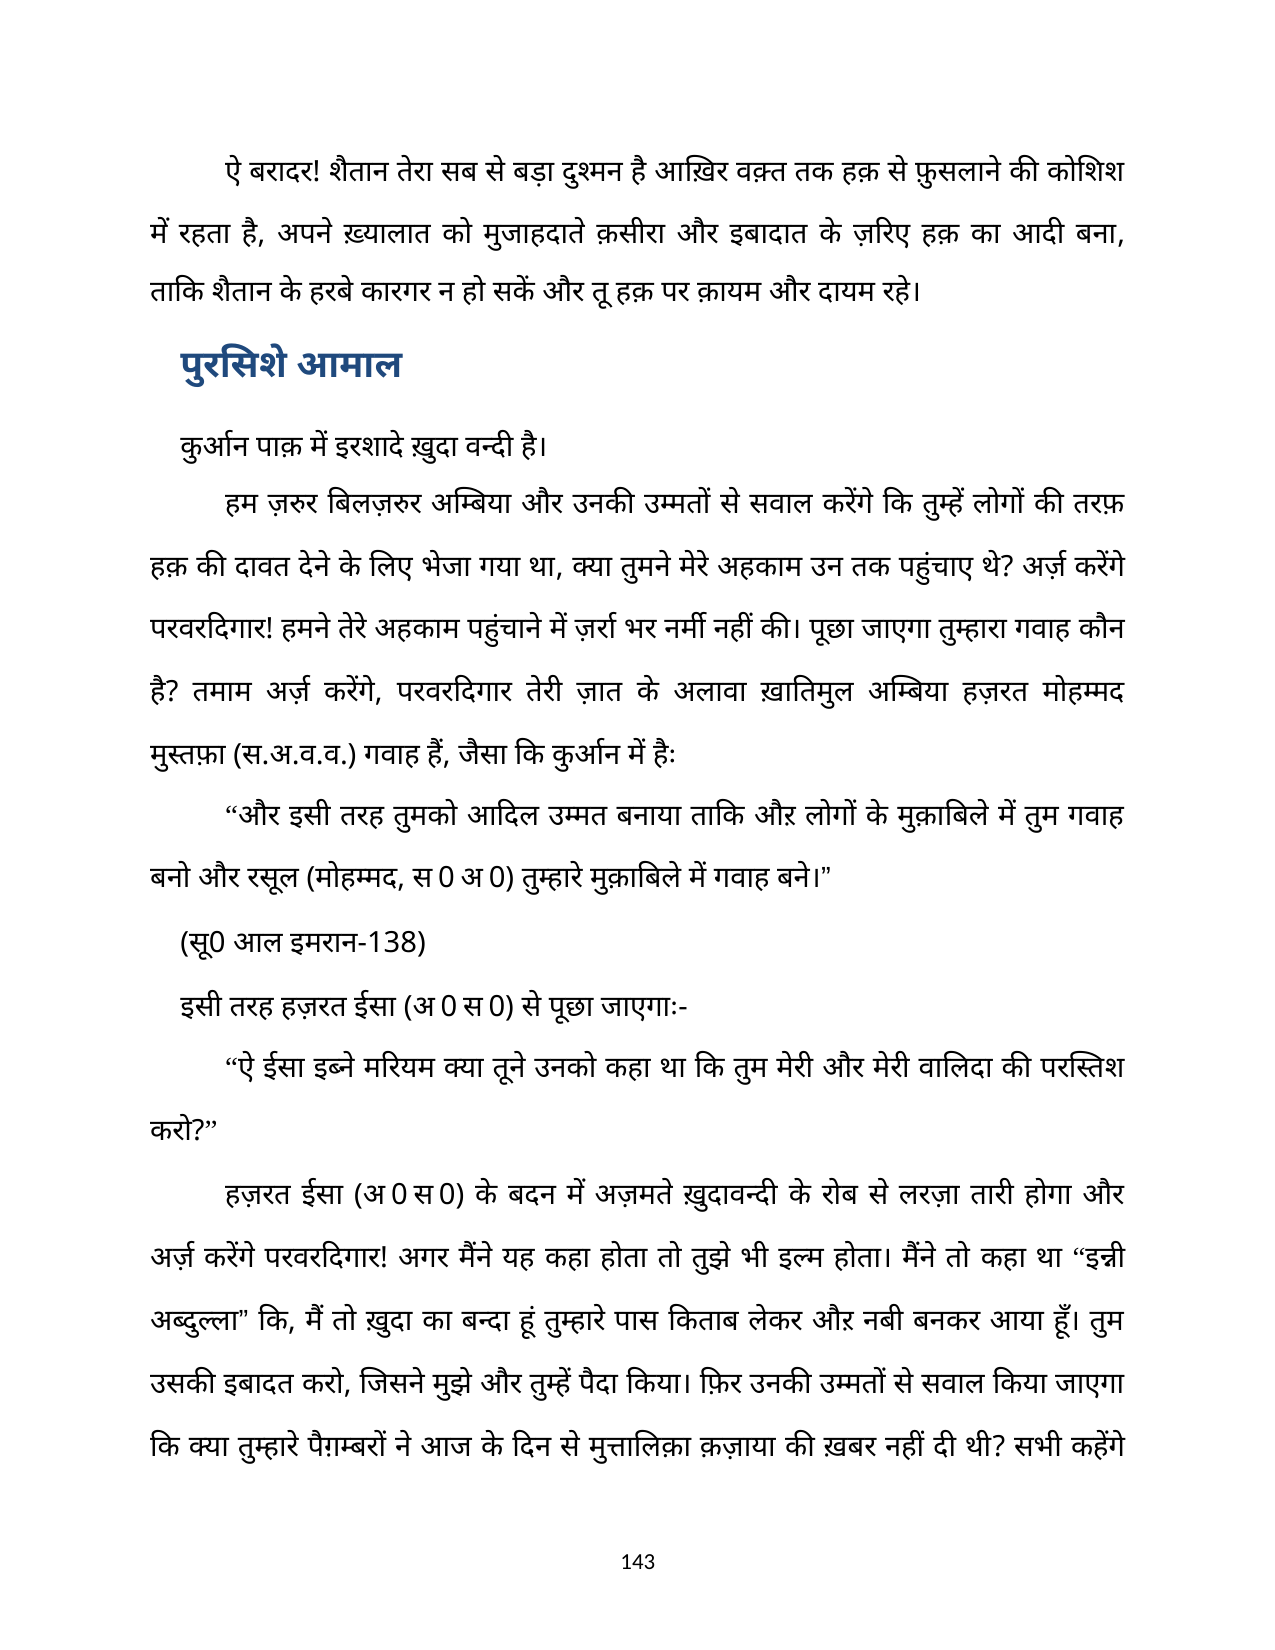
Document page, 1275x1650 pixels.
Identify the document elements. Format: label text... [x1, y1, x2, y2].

text “ऐ ईसा इब्ने मरियम क्या तूने उनको कहा था कि तुम मेरी और मेरी वालिदा की परस्तिश करो?” [150, 1050, 1125, 1152]
text इसी तरह हज़रत ईसा (अ0स0) से पूछा जाएगाः- [150, 986, 1125, 1029]
text कुर्आन पाक़ में इरशादे ख़ुदा वन्दी है। [150, 430, 1125, 468]
text ऐ बरादर! शैतान तेरा सब से बड़ा दुश्मन है आख़िर वक़्त तक हक़ से फ़ुसलाने की कोशिश में रहता है, अपने ख़्यालात को मुजाहदाते क़सीरा और इबादात के ज़रिए हक़ का आदी बना, ताकि शैतान के हरबे कारगर न हो सकें और तू हक़ पर क़ायम और दायम रहे। [150, 150, 1125, 313]
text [150, 1173, 1125, 1468]
subtitle पुरसिशे आमाल [150, 344, 1125, 393]
text हम ज़रुर बिलज़रुर अम्बिया और उनकी उम्मतों से सवाल करेंगे कि तुम्हें लोगों की तरफ़ हक़ की दावत देने के लिए भेजा गया था, क्या तुमने मेरे अहकाम उन तक पहुंचाए थे? अर्ज़ करेंगे परवरदिगार! हमने तेरे अहकाम पहुंचाने में ज़र्रा भर नर्मी नहीं की। पूछा जाएगा तुम्हारा गवाह कौन है? तमाम अर्ज़ करेंगे, परवरदिगार तेरी ज़ात के अलावा ख़ातिमुल अम्बिया हज़रत मोहम्मद मुस्तफ़ा (स.अ.व.व.) गवाह हैं, जैसा कि कुर्आन में हैः [150, 487, 1125, 776]
text (सू0 आल इमरान-138) [150, 921, 1125, 964]
text “और इसी तरह तुमको आदिल उम्मत बनाया ताकि औऱ लोगों के मुक़ाबिले में तुम गवाह बनो और रसूल (मोहम्मद, स0अ0) तुम्हारे मुक़ाबिले में गवाह बने।” [150, 798, 1125, 900]
